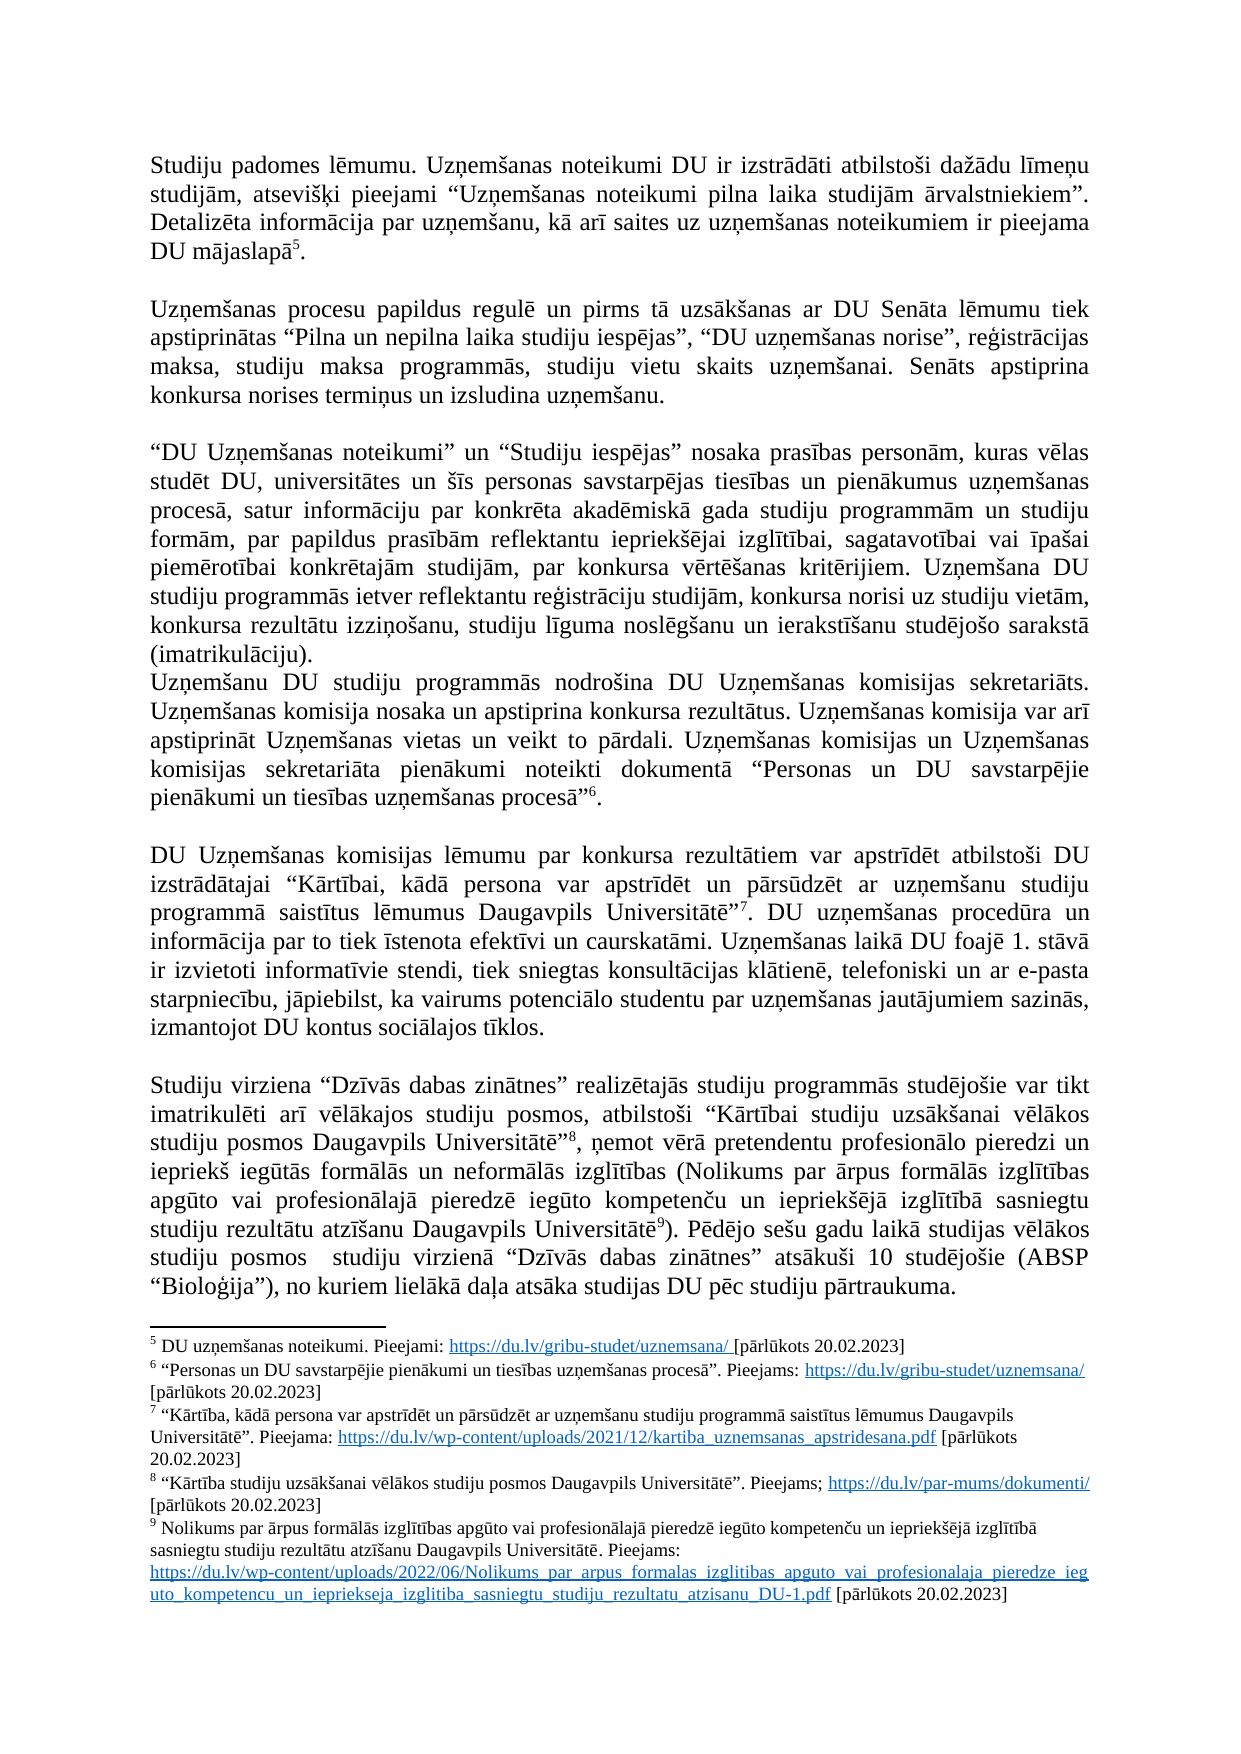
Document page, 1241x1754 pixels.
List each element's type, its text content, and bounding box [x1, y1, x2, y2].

text Studiju virziena “Dzīvās dabas zinātnes” realizētajās studiju programmās studējošie var tikt imatrikulēti arī vēlākajos studiju posmos, atbilstoši “Kārtībai studiju uzsākšanai vēlākos studiju posmos Daugavpils Universitātē”, ņemot vērā pretendentu profesionālo pieredzi un iepriekš iegūtās formālās un neformālās izglītības (Nolikums par ārpus formālās izglītības apgūto vai profesionālajā pieredzē iegūto kompetenču un iepriekšējā izglītībā sasniegtu studiju rezultātu atzīšanu Daugavpils Universitātē). Pēdējo sešu gadu laikā studijas vēlākos studiju posmos studiju virzienā “Dzīvās dabas zinātnes” atsākuši 10 studējošie (ABSP “Bioloģija”), no kuriem lielākā daļa atsāka studijas DU pēc studiju pārtraukuma. [150, 1070, 1090, 1300]
text Uzņemšanu DU studiju programmās nodrošina DU Uzņemšanas komisijas sekretariāts. Uzņemšanas komisija nosaka un apstiprina konkursa rezultātus. Uzņemšanas komisija var arī apstiprināt Uzņemšanas vietas un veikt to pārdali. Uzņemšanas komisijas un Uzņemšanas komisijas sekretariāta pienākumi noteikti dokumentā “Personas un DU savstarpējie pienākumi un tiesības uzņemšanas procesā”. [150, 667, 1090, 811]
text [150, 150, 1090, 265]
text Uzņemšanas procesu papildus regulē un pirms tā uzsākšanas ar DU Senāta lēmumu tiek apstiprinātas “Pilna un nepilna laika studiju iespējas”, “DU uzņemšanas norise”, reģistrācijas maksa, studiju maksa programmās, studiju vietu skaits uzņemšanai. Senāts apstiprina konkursa norises termiņus un izsludina uzņemšanu. [150, 294, 1090, 409]
text “DU Uzņemšanas noteikumi” un “Studiju iespējas” nosaka prasības personām, kuras vēlas studēt DU, universitātes un šīs personas savstarpējas tiesības un pienākumus uzņemšanas procesā, satur informāciju par konkrēta akadēmiskā gada studiju programmām un studiju formām, par papildus prasībām reflektantu iepriekšējai izglītībai, sagatavotībai vai īpašai piemērotībai konkrētajām studijām, par konkursa vērtēšanas kritērijiem. Uzņemšana DU studiju programmās ietver reflektantu reģistrāciju studijām, konkursa norisi uz studiju vietām, konkursa rezultātu izziņošanu, studiju līguma noslēgšanu un ierakstīšanu studējošo sarakstā (imatrikulāciju). [150, 437, 1090, 667]
text DU Uzņemšanas komisijas lēmumu par konkursa rezultātiem var apstrīdēt atbilstoši DU izstrādātajai “Kārtībai, kādā persona var apstrīdēt un pārsūdzēt ar uzņemšanu studiju programmā saistītus lēmumus Daugavpils Universitātē”. DU uzņemšanas procedūra un informācija par to tiek īstenota efektīvi un caurskatāmi. Uzņemšanas laikā DU foajē 1. stāvā ir izvietoti informatīvie stendi, tiek sniegtas konsultācijas klātienē, telefoniski un ar e-pasta starpniecību, jāpiebilst, ka vairums potenciālo studentu par uzņemšanas jautājumiem sazinās, izmantojot DU kontus sociālajos tīklos. [150, 840, 1090, 1041]
